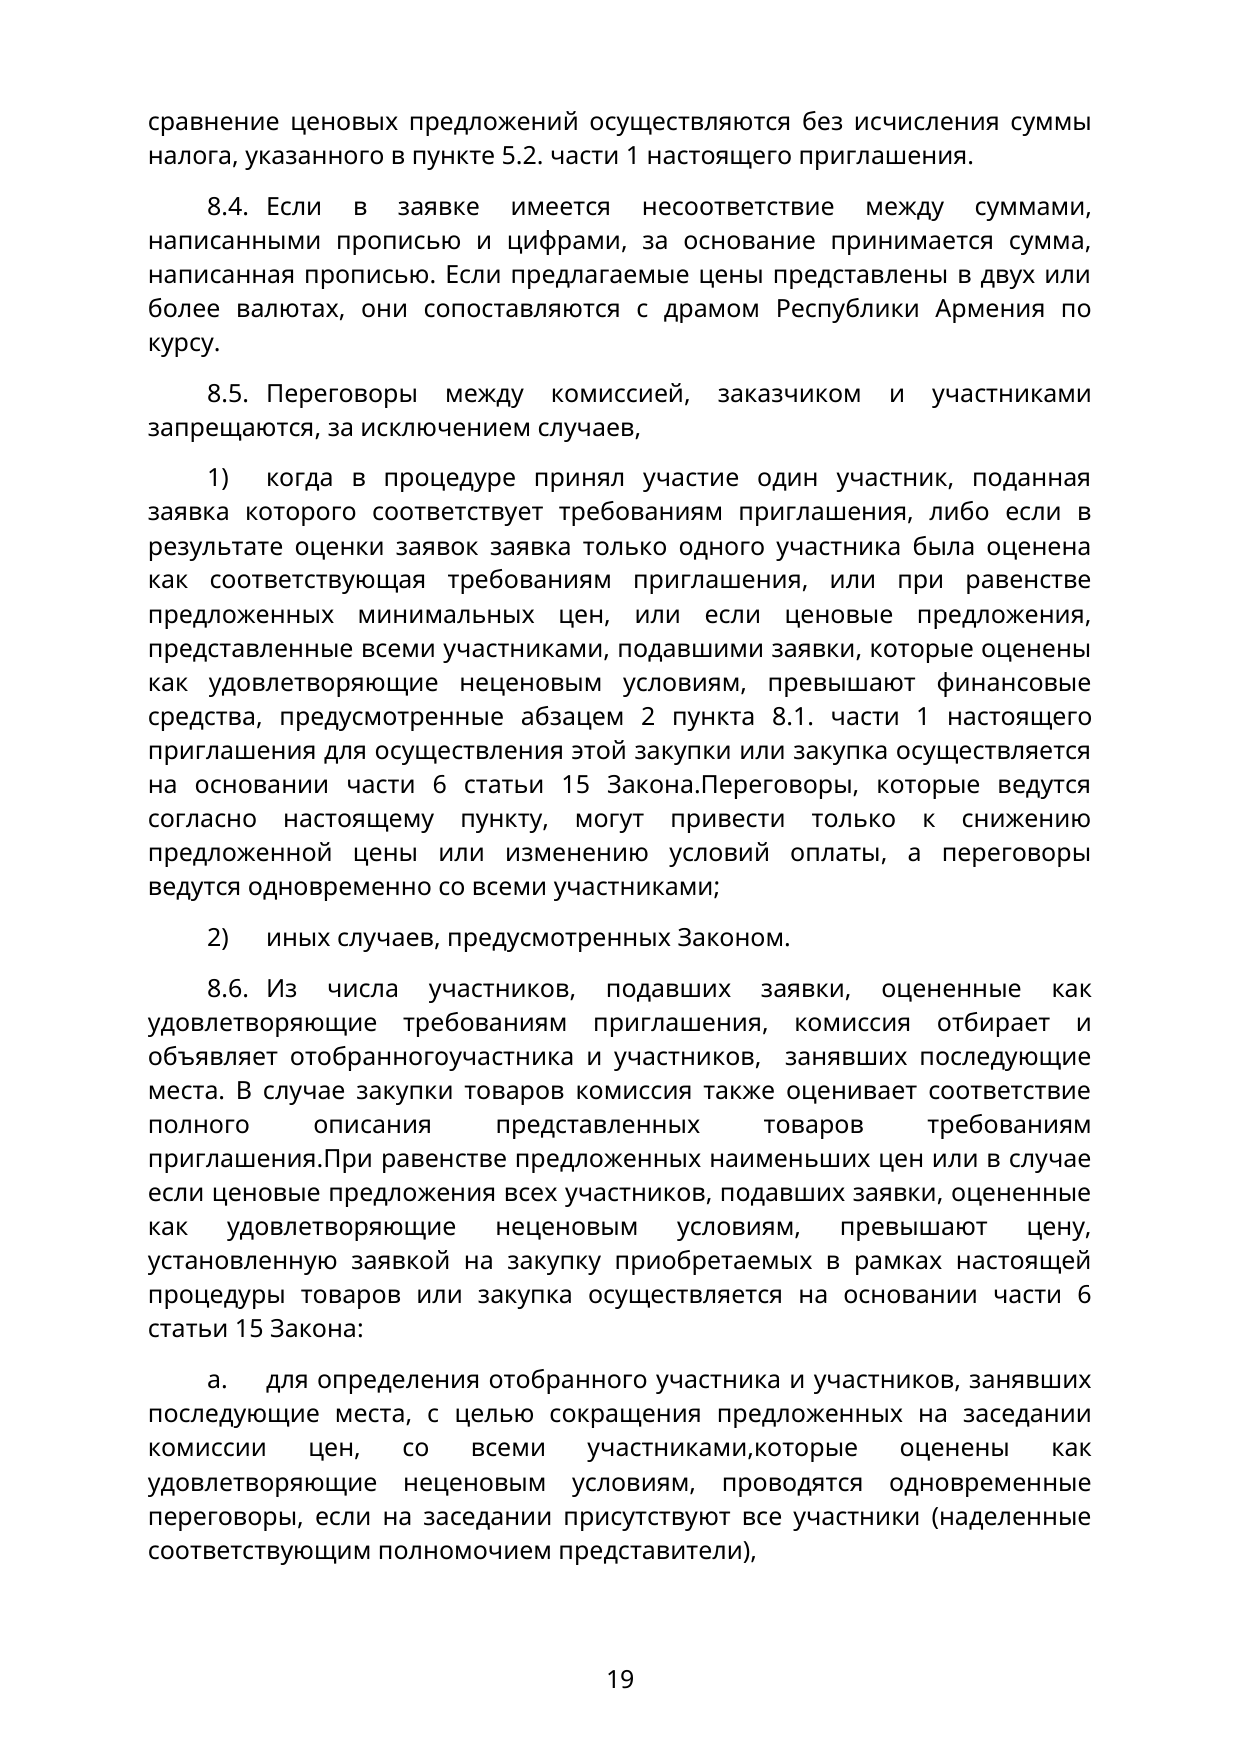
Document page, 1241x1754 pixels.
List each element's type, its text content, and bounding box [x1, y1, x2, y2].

text 8.6. Из числа участников, подавших заявки, оцененные как удовлетворяющие требованиям приглашения, комиссия отбирает и объявляет отобранногоучастника и участников, занявших последующие места. В случае закупки товаров комиссия также оценивает соответствие полного описания представленных товаров требованиям приглашения.При равенстве предложенных наименьших цен или в случае если ценовые предложения всех участников, подавших заявки, оцененные как удовлетворяющие неценовым условиям, превышают цену, установленную заявкой на закупку приобретаемых в рамках настоящей процедуры товаров или закупка осуществляется на основании части 6 статьи 15 Закона: [148, 970, 1092, 1345]
text 2) иных случаев, предусмотренных Законом. [148, 920, 1092, 954]
text 1) когда в процедуре принял участие один участник, поданная заявка которого соответствует требованиям приглашения, либо если в результате оценки заявок заявка только одного участника была оценена как соответствующая требованиям приглашения, или при равенстве предложенных минимальных цен, или если ценовые предложения, представленные всеми участниками, подавшими заявки, которые оценены как удовлетворяющие неценовым условиям, превышают финансовые средства, предусмотренные абзацем 2 пункта 8.1. части 1 настоящего приглашения для осуществления этой закупки или закупка осуществляется на основании части 6 статьи 15 Закона.Переговоры, которые ведутся согласно настоящему пункту, могут привести только к снижению предложенной цены или изменению условий оплаты, а переговоры ведутся одновременно со всеми участниками; [148, 460, 1092, 903]
text 8.5. Переговоры между комиссией, заказчиком и участниками запрещаются, за исключением случаев, [148, 375, 1092, 443]
text а. для определения отобранного участника и участников, занявших последующие места, с целью сокращения предложенных на заседании комиссии цен, со всеми участниками,которые оценены как удовлетворяющие неценовым условиям, проводятся одновременные переговоры, если на заседании присутствуют все участники (наделенные соответствующим полномочием представители), [148, 1362, 1092, 1566]
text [148, 103, 1092, 172]
text 8.4. Если в заявке имеется несоответствие между суммами, написанными прописью и цифрами, за основание принимается сумма, написанная прописью. Если предлагаемые цены представлены в двух или более валютах, они сопоставляются с драмом Республики Армения по курсу. [148, 188, 1092, 358]
